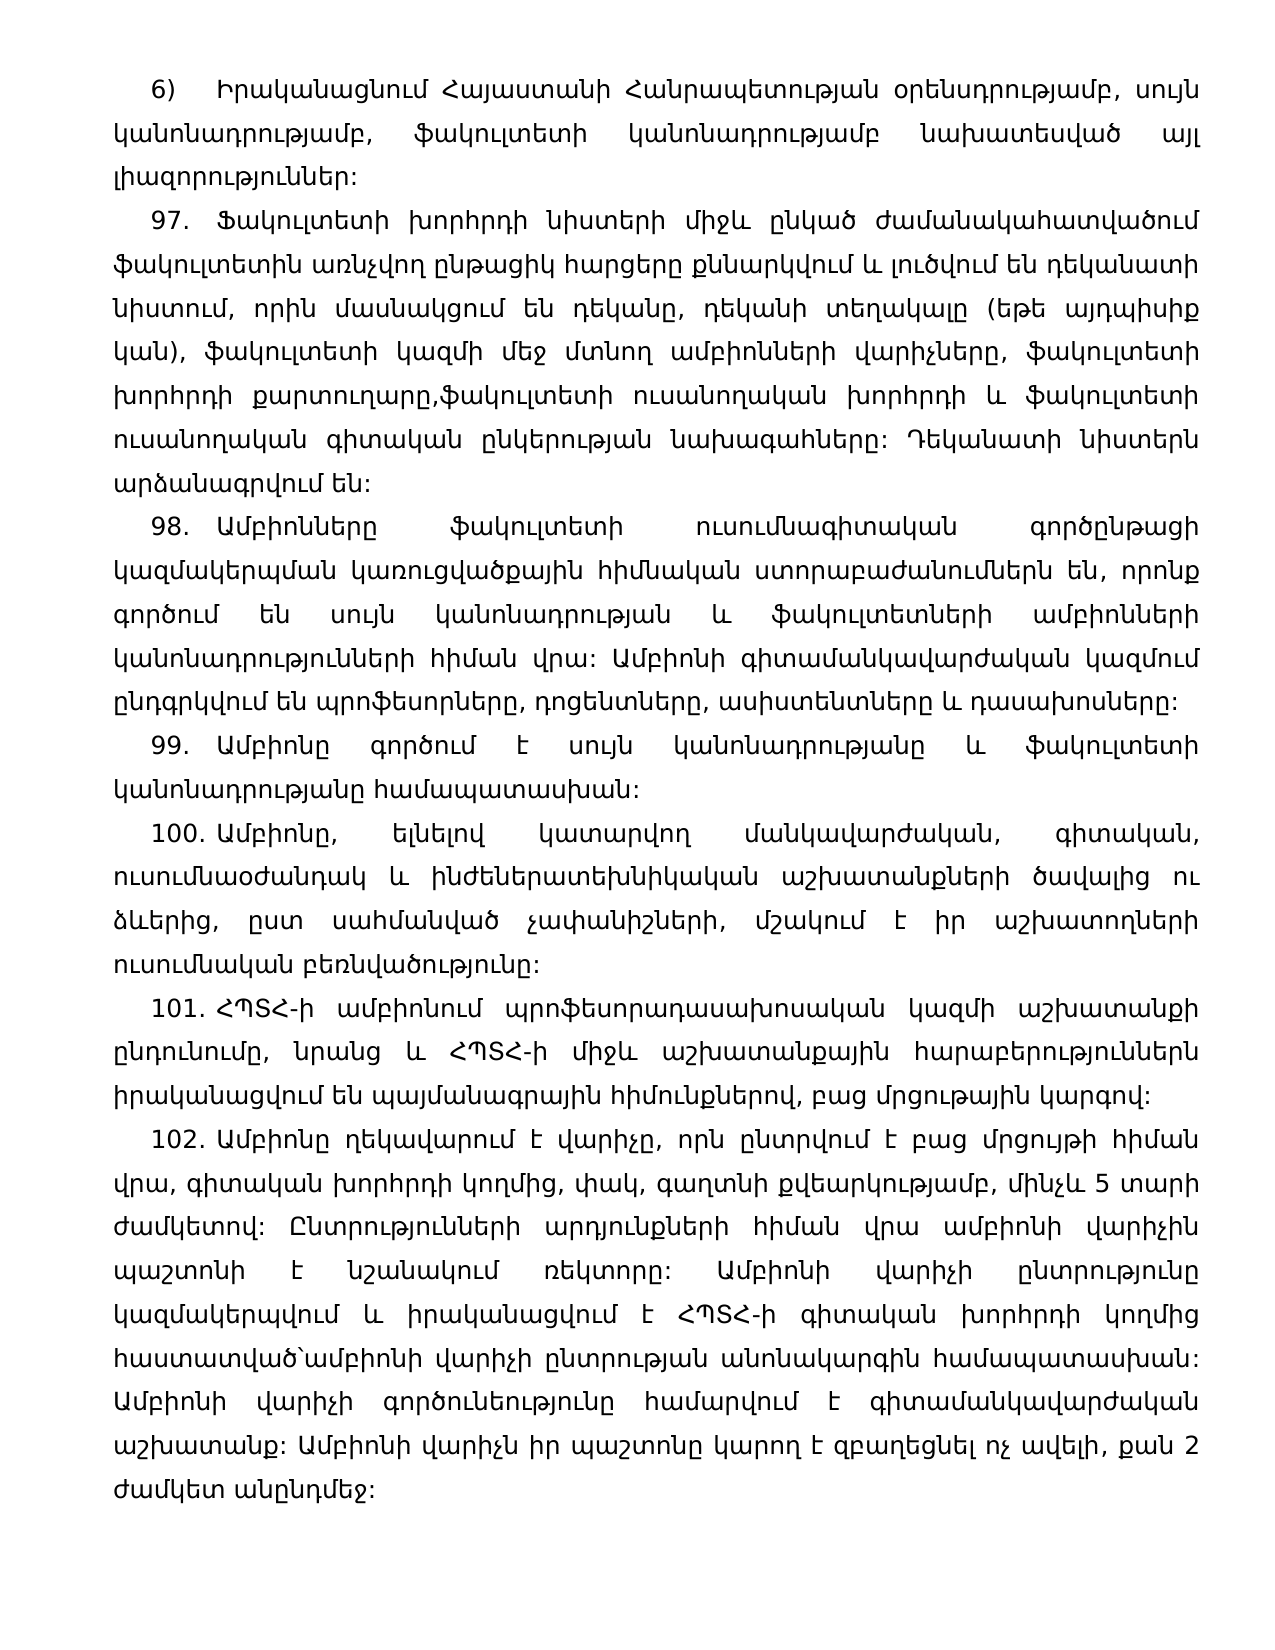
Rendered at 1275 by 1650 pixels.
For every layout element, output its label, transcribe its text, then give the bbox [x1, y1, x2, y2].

list Ֆակուլտետի խորհրդի նիստերի միջև ընկած ժամանակահատվածում ֆակուլտետին առնչվող ընթացիկ հարցերը քննարկվում և լուծվում են դեկանատի նիստում, որին մասնակցում են դեկանը, դեկանի տեղակալը (եթե այդպիսիք կան), ֆակուլտետի կազմի մեջ մտնող ամբիոնների վարիչները, ֆակուլտետի խորհրդի քարտուղարը,ֆակուլտետի ուսանողական խորհրդի և ֆակուլտետի ուսանողական գիտական ընկերության նախագահները: Դեկանատի նիստերն արձանագրվում են: [113, 206, 1200, 498]
list Ամբիոնը ղեկավարում է վարիչը, որն ընտրվում է բաց մրցույթի հիման վրա, գիտական խորհրդի կողմից, փակ, գաղտնի քվեարկությամբ, մինչև 5 տարի ժամկետով: Ընտրությունների արդյունքների հիման վրա ամբիոնի վարիչին պաշտոնի է նշանակում ռեկտորը: Ամբիոնի վարիչի ընտրությունը կազմակերպվում և իրականացվում է ՀՊՏՀ-ի գիտական խորհրդի կողմից հաստատված՝ամբիոնի վարիչի ընտրության անոնակարգին համապատասխան: Ամբիոնի վարիչի գործունեությունը համարվում է գիտամանկավարժական աշխատանք: Ամբիոնի վարիչն իր պաշտոնը կարող է զբաղեցնել ոչ ավելի, քան 2 ժամկետ անընդմեջ: [113, 1125, 1200, 1504]
list Ամբիոնը գործում է սույն կանոնադրությանը և ֆակուլտետի կանոնադրությանը համապատասխան: [113, 731, 1200, 804]
list Ամբիոնը, ելնելով կատարվող մանկավարժական, գիտական, ուսումնաօժանդակ և ինժեներատեխնիկական աշխատանքների ծավալից ու ձևերից, ըստ սահմանված չափանիշների, մշակում է իր աշխատողների ուսումնական բեռնվածությունը: [113, 819, 1200, 979]
list ՀՊՏՀ-ի ամբիոնում պրոֆեսորադասախոսական կազմի աշխատանքի ընդունումը, նրանց և ՀՊՏՀ-ի միջև աշխատանքային հարաբերություններն իրականացվում են պայմանագրային հիմունքներով, բաց մրցութային կարգով: [113, 994, 1200, 1110]
list Իրականացնում Հայաստանի Հանրապետության օրենսդրությամբ, սույն կանոնադրությամբ, ֆակուլտետի կանոնադրությամբ նախատեսված այլ լիազորություններ: [113, 75, 1200, 192]
list Ամբիոնները ֆակուլտետի ուսումնագիտական գործընթացի կազմակերպման կառուցվածքային հիմնական ստորաբաժանումներն են, որոնք գործում են սույն կանոնադրության և ֆակուլտետների ամբիոնների կանոնադրությունների հիման վրա: Ամբիոնի գիտամանկավարժական կազմում ընդգրկվում են պրոֆեսորները, դոցենտները, ասիստենտները և դասախոսները: [113, 512, 1200, 717]
